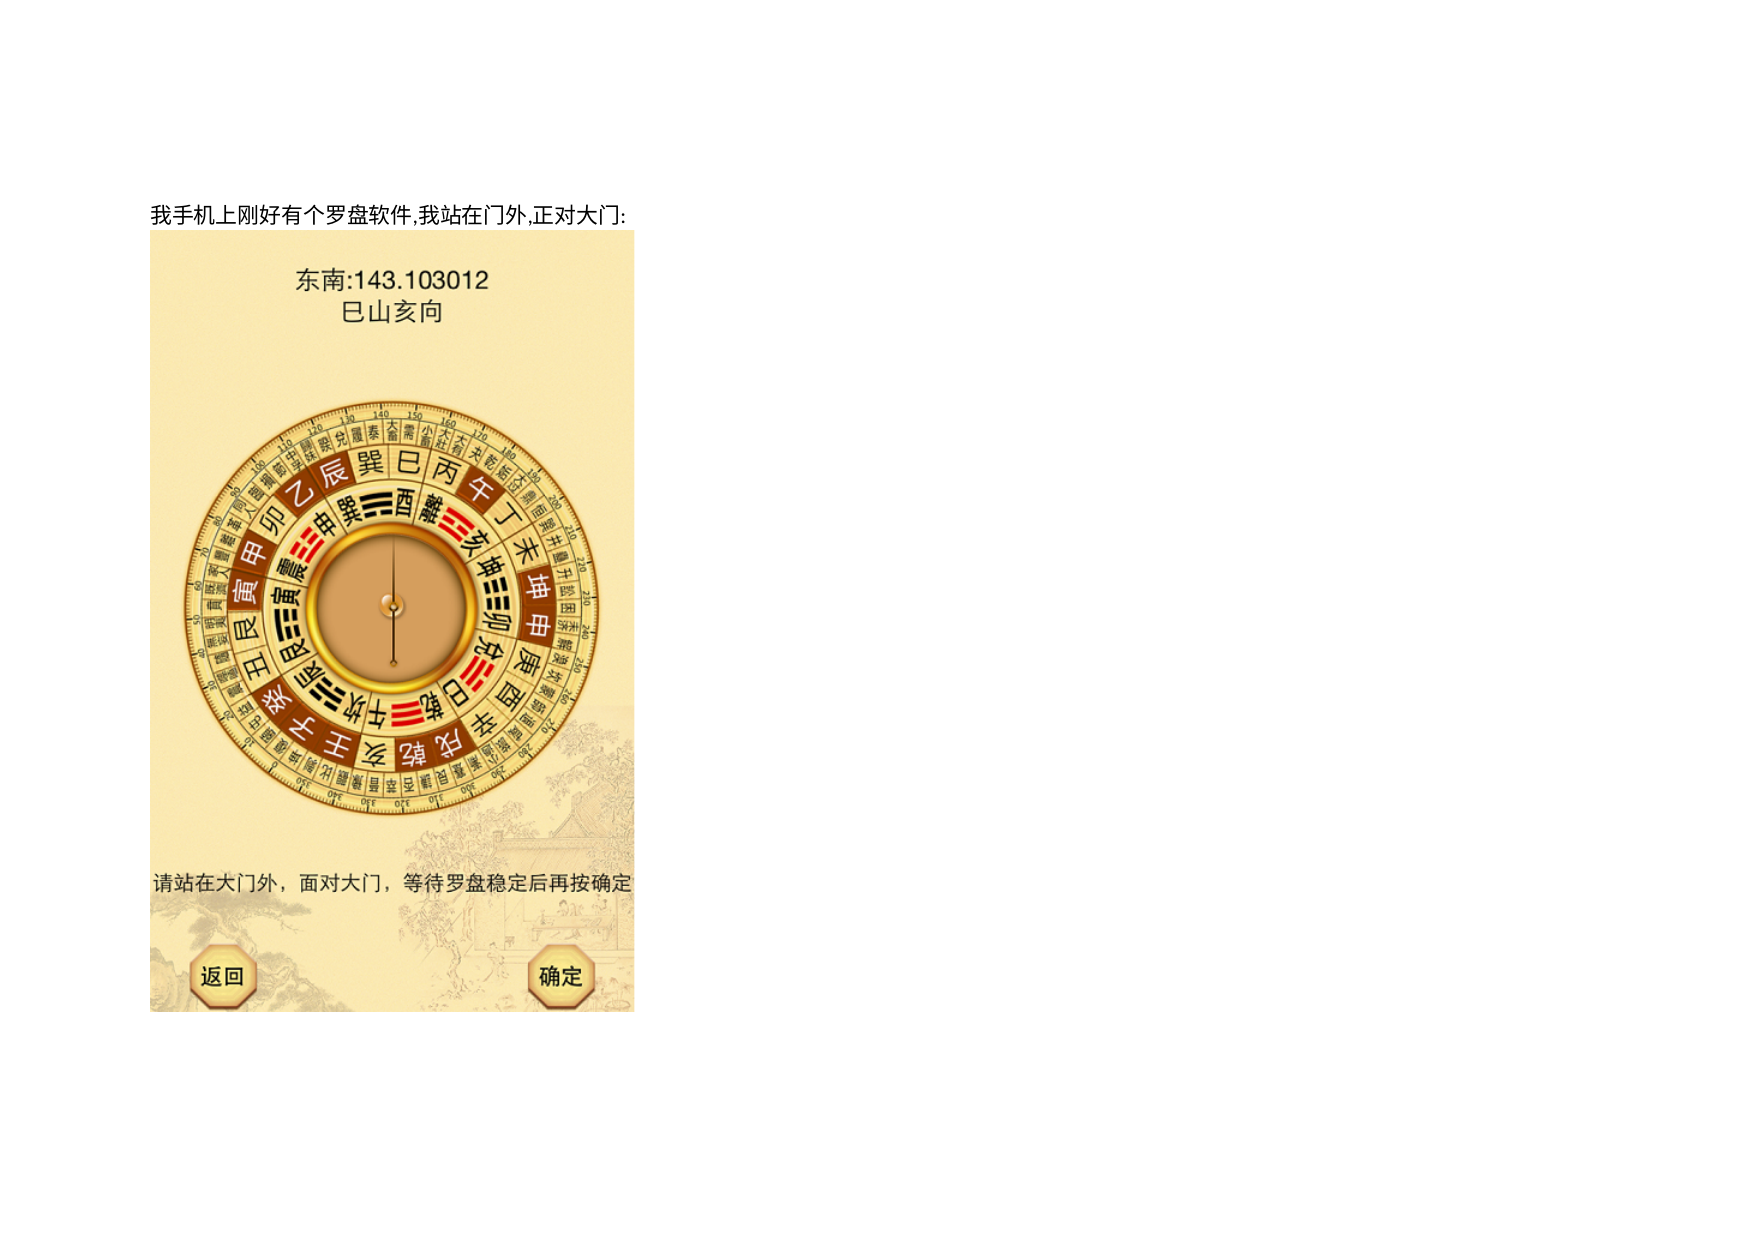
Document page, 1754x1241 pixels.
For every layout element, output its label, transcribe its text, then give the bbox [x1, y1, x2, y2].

picture [150, 230, 635, 1012]
text 我手机上刚好有个罗盘软件,我站在门外,正对大门: [150, 198, 1604, 230]
